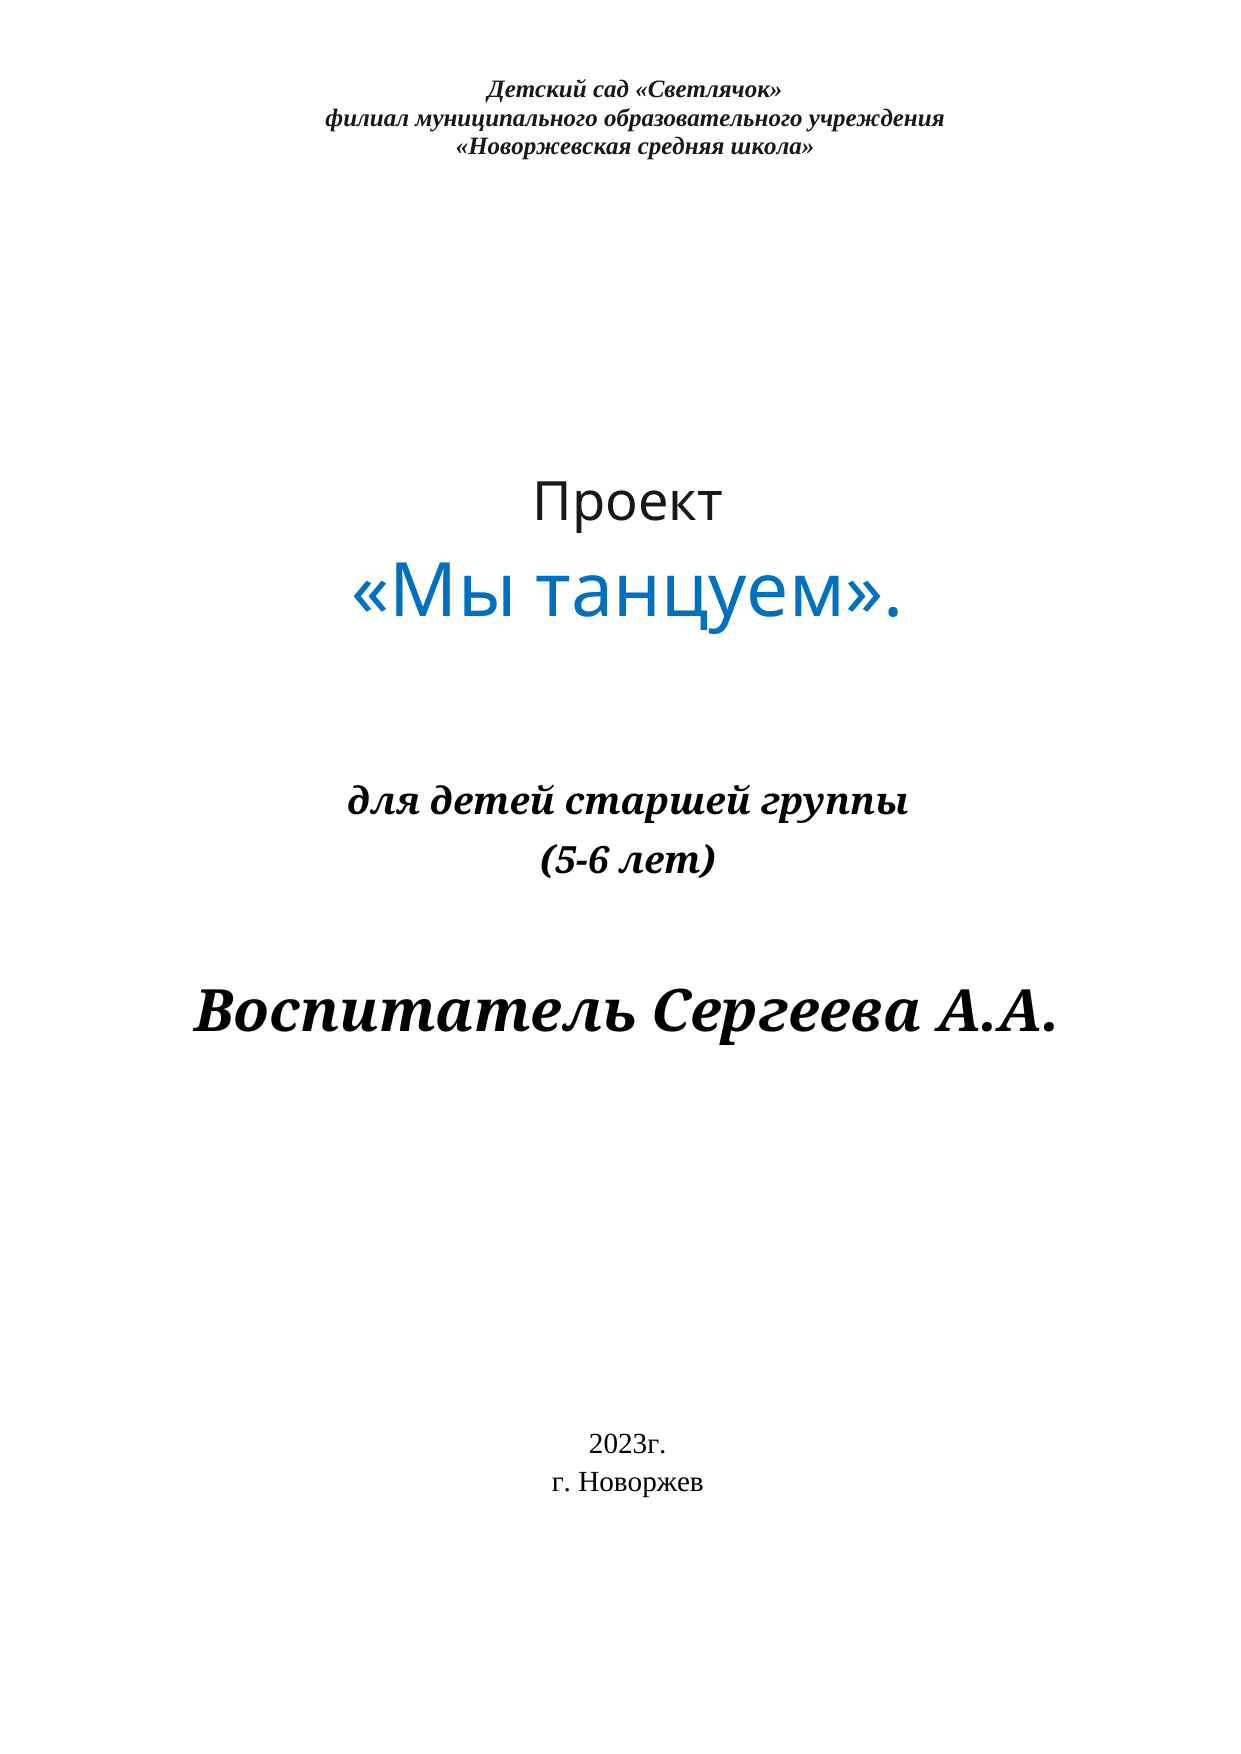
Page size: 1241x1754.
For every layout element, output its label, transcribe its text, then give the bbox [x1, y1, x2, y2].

text Детский сад «Светлячок» [118, 74, 1152, 103]
text 2023г. [103, 1426, 1152, 1459]
text для детей старшей группы [103, 775, 1152, 826]
text филиал муниципального образовательного учреждения [118, 103, 1152, 131]
text г. Новоржев [103, 1464, 1152, 1498]
text «Мы танцуем». [103, 536, 1152, 638]
text Проект [103, 462, 1152, 536]
text (5-6 лет) [103, 833, 1152, 884]
text Воспитатель Сергеева А.А. [103, 969, 1152, 1048]
text «Новоржевская средняя школа» [118, 131, 1152, 188]
